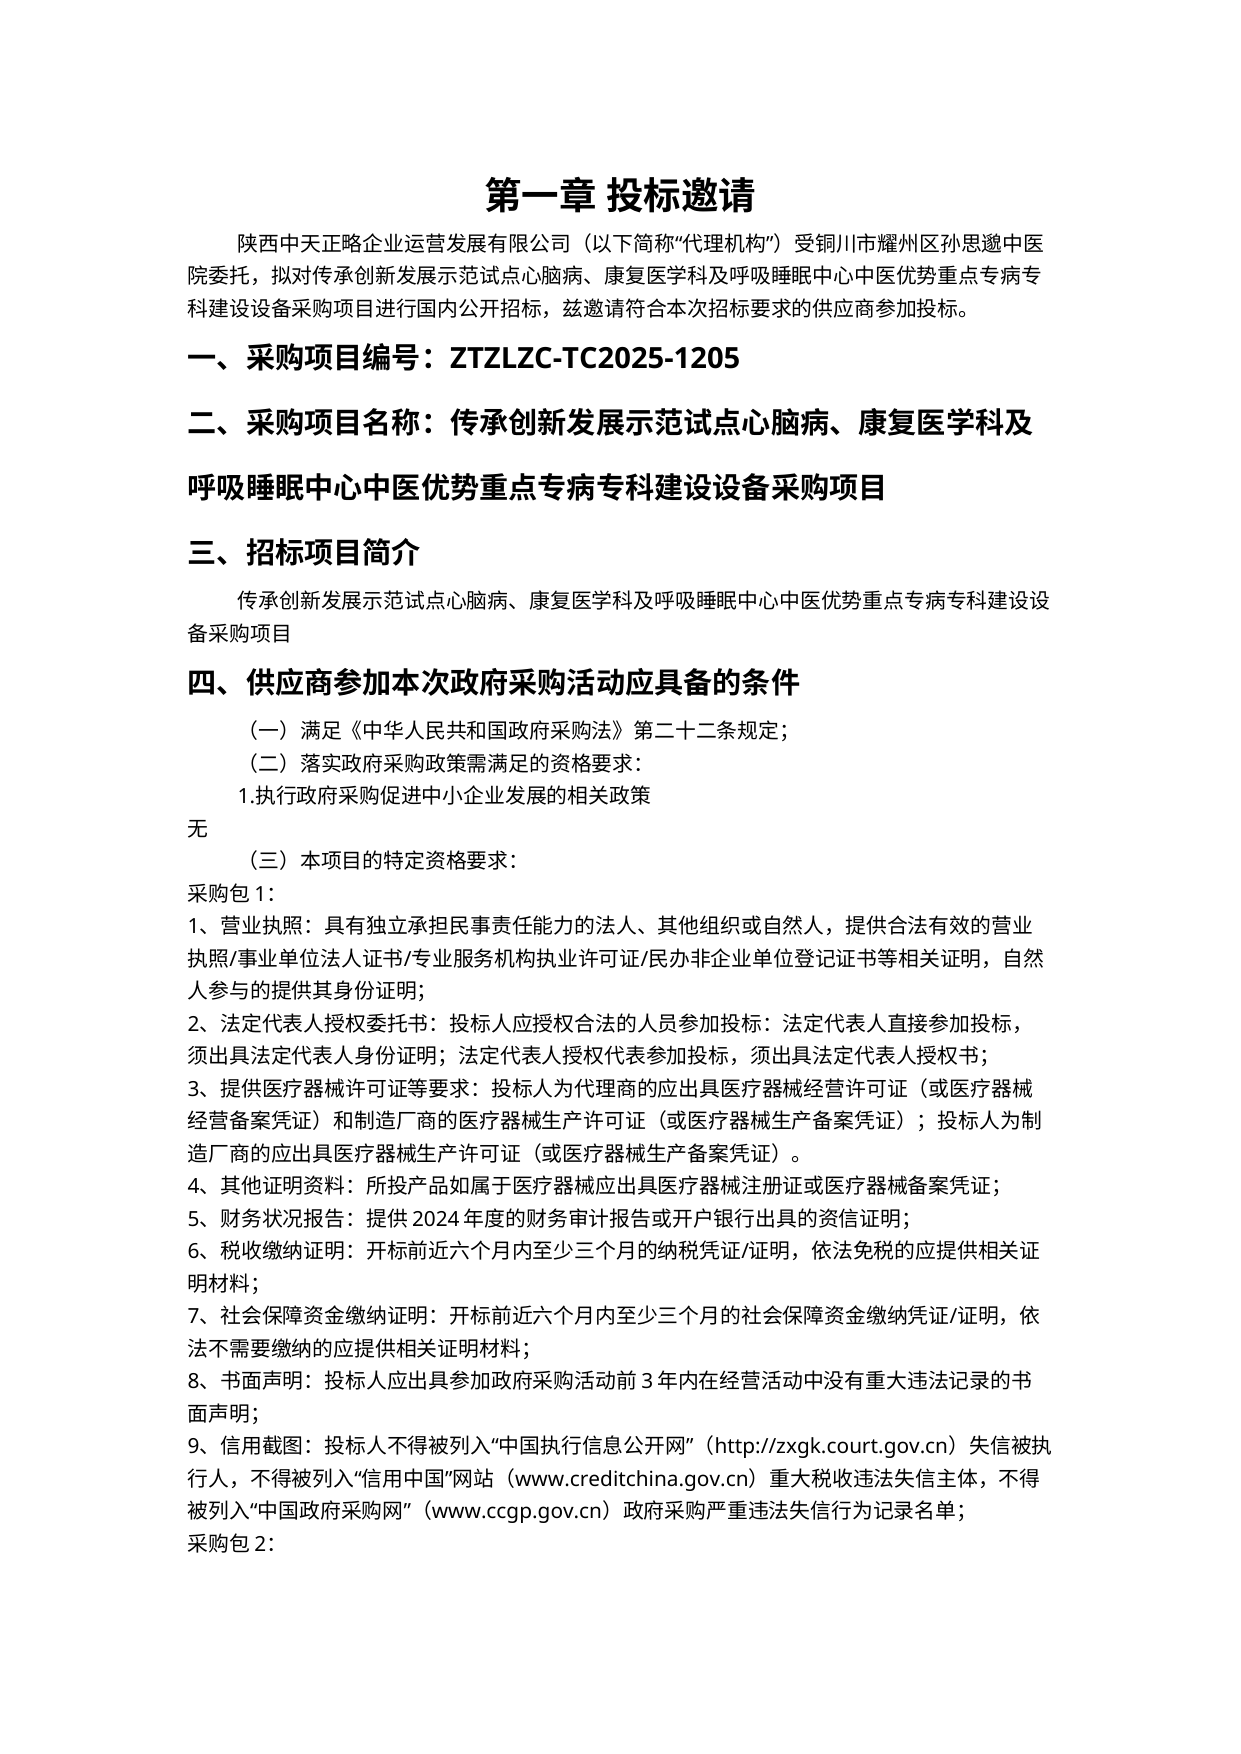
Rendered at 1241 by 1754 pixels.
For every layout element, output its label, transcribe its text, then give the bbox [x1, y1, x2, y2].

text 2、法定代表人授权委托书：投标人应授权合法的人员参加投标：法定代表人直接参加投标，须出具法定代表人身份证明；法定代表人授权代表参加投标，须出具法定代表人授权书； [187, 1007, 1053, 1072]
text 一、采购项目编号：ZTZLZC-TC2025-1205 [187, 324, 1053, 389]
text 7、社会保障资金缴纳证明：开标前近六个月内至少三个月的社会保障资金缴纳凭证/证明，依法不需要缴纳的应提供相关证明材料； [187, 1299, 1053, 1364]
text 二、采购项目名称：传承创新发展示范试点心脑病、康复医学科及呼吸睡眠中心中医优势重点专病专科建设设备采购项目 [187, 389, 1053, 519]
text 无 [187, 812, 1053, 844]
text 8、书面声明：投标人应出具参加政府采购活动前3年内在经营活动中没有重大违法记录的书面声明； [187, 1364, 1053, 1429]
text 1.执行政府采购促进中小企业发展的相关政策 [187, 779, 1053, 812]
text 采购包1： [187, 877, 1053, 909]
text 4、其他证明资料：所投产品如属于医疗器械应出具医疗器械注册证或医疗器械备案凭证； [187, 1169, 1053, 1202]
text 传承创新发展示范试点心脑病、康复医学科及呼吸睡眠中心中医优势重点专病专科建设设备采购项目 [187, 584, 1053, 649]
text 第一章 投标邀请 [187, 162, 1053, 227]
text 1、营业执照：具有独立承担民事责任能力的法人、其他组织或自然人，提供合法有效的营业执照/事业单位法人证书/专业服务机构执业许可证/民办非企业单位登记证书等相关证明，自然人参与的提供其身份证明； [187, 909, 1053, 1007]
text 3、提供医疗器械许可证等要求：投标人为代理商的应出具医疗器械经营许可证（或医疗器械经营备案凭证）和制造厂商的医疗器械生产许可证（或医疗器械生产备案凭证）；投标人为制造厂商的应出具医疗器械生产许可证（或医疗器械生产备案凭证）。 [187, 1072, 1053, 1169]
text （一）满足《中华人民共和国政府采购法》第二十二条规定； [187, 714, 1053, 747]
text 三、招标项目简介 [187, 519, 1053, 584]
text 5、财务状况报告：提供2024年度的财务审计报告或开户银行出具的资信证明； [187, 1202, 1053, 1234]
text （二）落实政府采购政策需满足的资格要求： [187, 747, 1053, 779]
text 陕西中天正略企业运营发展有限公司（以下简称“代理机构”）受铜川市耀州区孙思邈中医院委托，拟对传承创新发展示范试点心脑病、康复医学科及呼吸睡眠中心中医优势重点专病专科建设设备采购项目进行国内公开招标，兹邀请符合本次招标要求的供应商参加投标。 [187, 227, 1053, 324]
text 采购包2： [187, 1527, 1053, 1559]
text 9、信用截图：投标人不得被列入“中国执行信息公开网”（http://zxgk.court.gov.cn）失信被执行人，不得被列入“信用中国”网站（www.creditchina.gov.cn）重大税收违法失信主体，不得被列入“中国政府采购网”（www.ccgp.gov.cn）政府采购严重违法失信行为记录名单； [187, 1429, 1053, 1527]
text 6、税收缴纳证明：开标前近六个月内至少三个月的纳税凭证/证明，依法免税的应提供相关证明材料； [187, 1234, 1053, 1299]
text （三）本项目的特定资格要求： [187, 844, 1053, 877]
text 四、供应商参加本次政府采购活动应具备的条件 [187, 649, 1053, 714]
